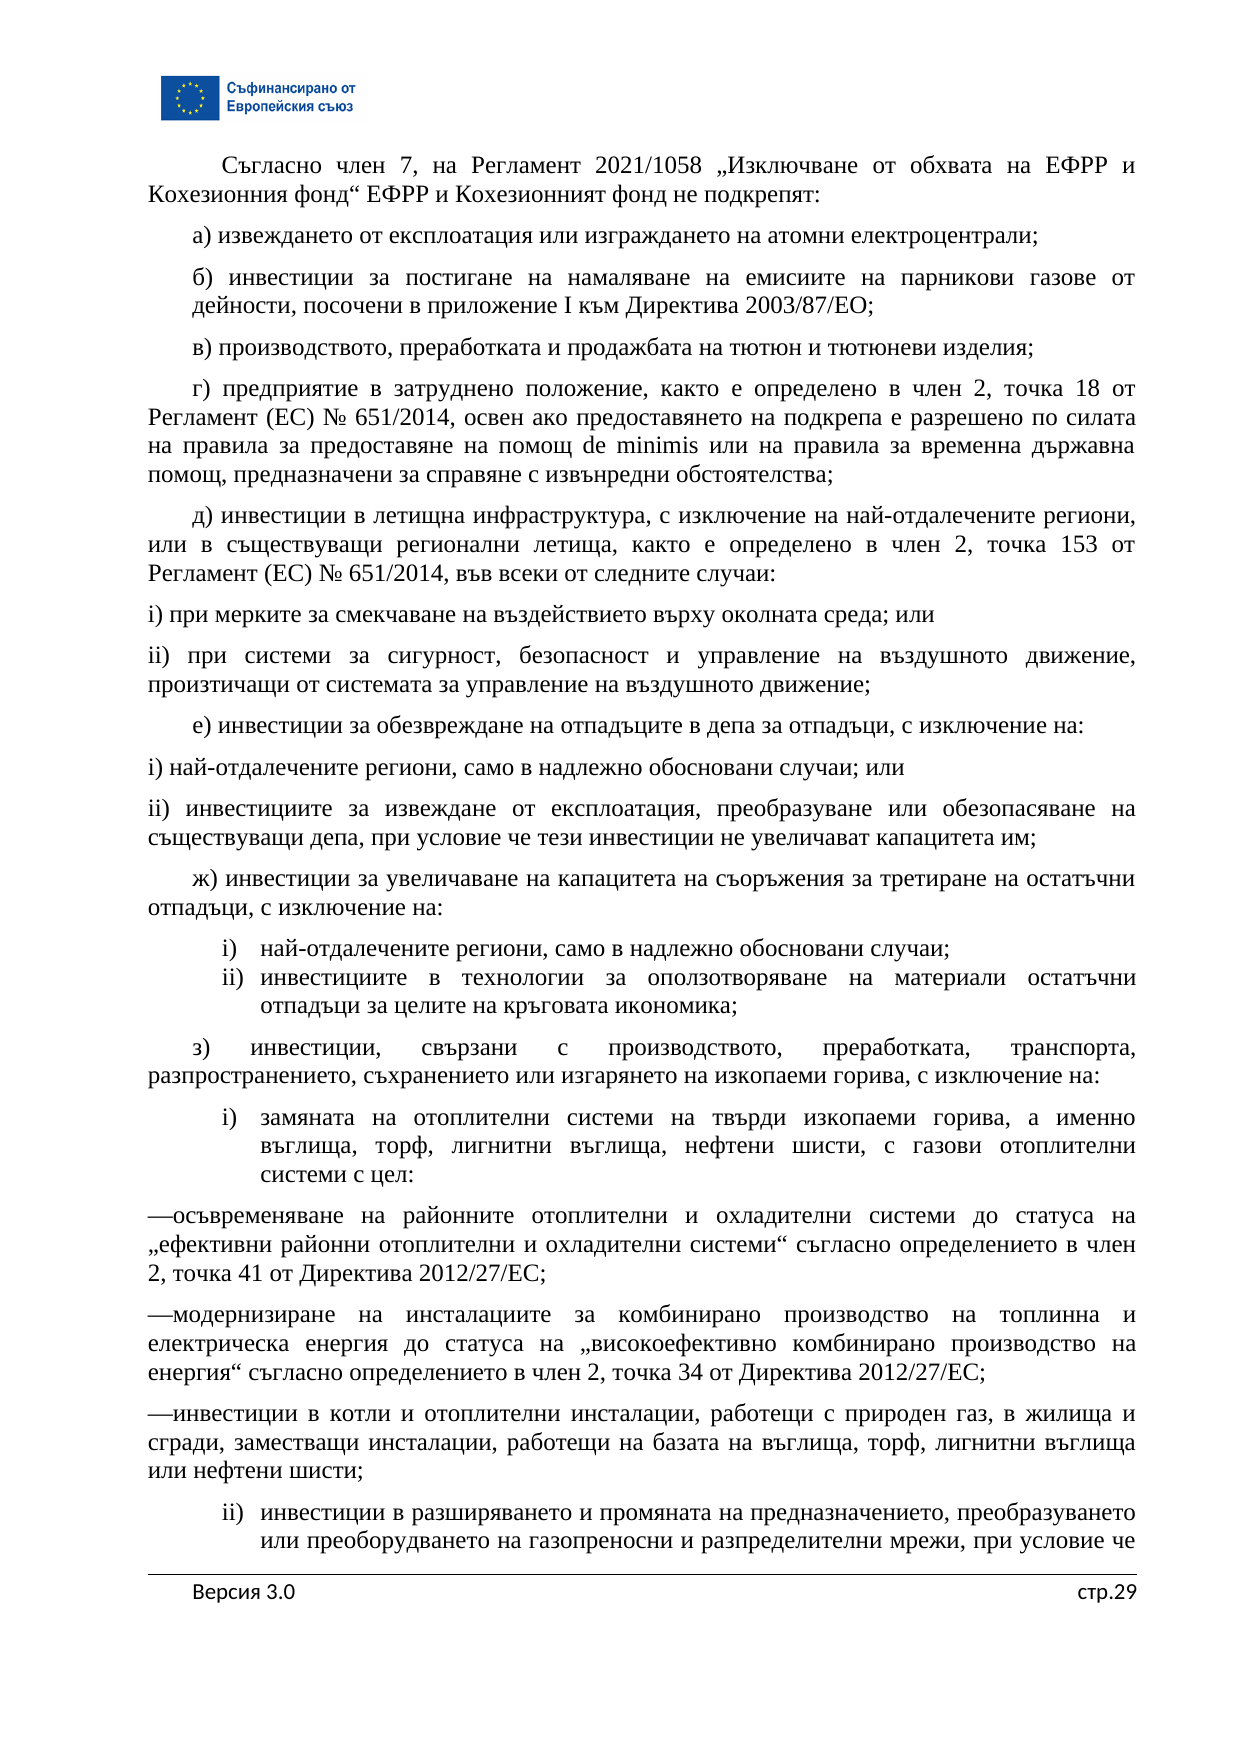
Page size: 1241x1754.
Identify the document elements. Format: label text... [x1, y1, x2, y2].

text Съгласно член 7, на Регламент 2021/1058 „Изключване от обхвата на ЕФРР и Кохезионния фонд“ ЕФРР и Кохезионният фонд не подкрепят: [148, 150, 1137, 208]
text i) най-отдалечените региони, само в надлежно обосновани случаи; или [148, 752, 1137, 780]
text в) производството, преработката и продажбата на тютюн и тютюневи изделия; [192, 332, 1137, 360]
picture [158, 73, 368, 123]
text ii) инвестициите за извеждане от експлоатация, преобразуване или обезопасяване на съществуващи депа, при условие че тези инвестиции не увеличават капацитета им; [148, 793, 1137, 850]
text ii) при системи за сигурност, безопасност и управление на въздушното движение, произтичащи от системата за управление на въздушното движение; [148, 640, 1137, 698]
text д) инвестиции в летищна инфраструктура, с изключение на най-отдалечените региони, или в съществуващи регионални летища, както е определено в член 2, точка 153 от Регламент (ЕС) № 651/2014, във всеки от следните случаи: [148, 500, 1137, 587]
text i) при мерките за смекчаване на въздействието върху околната среда; или [148, 599, 1137, 628]
list най-отдалечените региони, само в надлежно обосновани случаи; [222, 933, 1137, 962]
text б) инвестиции за постигане на намаляване на емисиите на парникови газове от дейности, посочени в приложение I към Директива 2003/87/ЕО; [192, 262, 1137, 319]
list замяната на отоплителни системи на твърди изкопаеми горива, а именно въглища, торф, лигнитни въглища, нефтени шисти, с газови отоплителни системи с цел: [222, 1102, 1137, 1188]
text —инвестиции в котли и отоплителни инсталации, работещи с природен газ, в жилища и сгради, заместващи инсталации, работещи на базата на въглища, торф, лигнитни въглища или нефтени шисти; [148, 1398, 1137, 1484]
text г) предприятиe в затруднено положение, както e определенo в член 2, точка 18 от Регламент (ЕС) № 651/2014, освен ако предоставянето на подкрепа е разрешено по силата на правила за предоставяне на помощ de minimis или на правила за временна държавна помощ, предназначени за справяне с извънредни обстоятелства; [148, 373, 1137, 488]
text —модернизиране на инсталациите за комбинирано производство на топлинна и електрическа енергия до статуса на „високоефективно комбинирано производство на енергия“ съгласно определението в член 2, точка 34 от Директива 2012/27/ЕС; [148, 1299, 1137, 1385]
text а) извеждането от експлоатация или изграждането на атомни електроцентрали; [192, 220, 1137, 249]
list инвестициите в технологии за оползотворяване на материали остатъчни отпадъци за целите на кръговата икономика; [222, 962, 1137, 1019]
text е) инвестиции за обезвреждане на отпадъците в депа за отпадъци, с изключение на: [148, 710, 1137, 739]
text з) инвестиции, свързани с производството, преработката, транспорта, разпространението, съхранението или изгарянето на изкопаеми горива, с изключение на: [148, 1032, 1137, 1089]
text —осъвременяване на районните отоплителни и охладителни системи до статуса на „ефективни районни отоплителни и охладителни системи“ съгласно определението в член 2, точка 41 от Директива 2012/27/ЕС; [148, 1200, 1137, 1287]
text ж) инвестиции за увеличаване на капацитета на съоръжения за третиране на остатъчни отпадъци, с изключение на: [148, 863, 1137, 920]
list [222, 1497, 1137, 1554]
